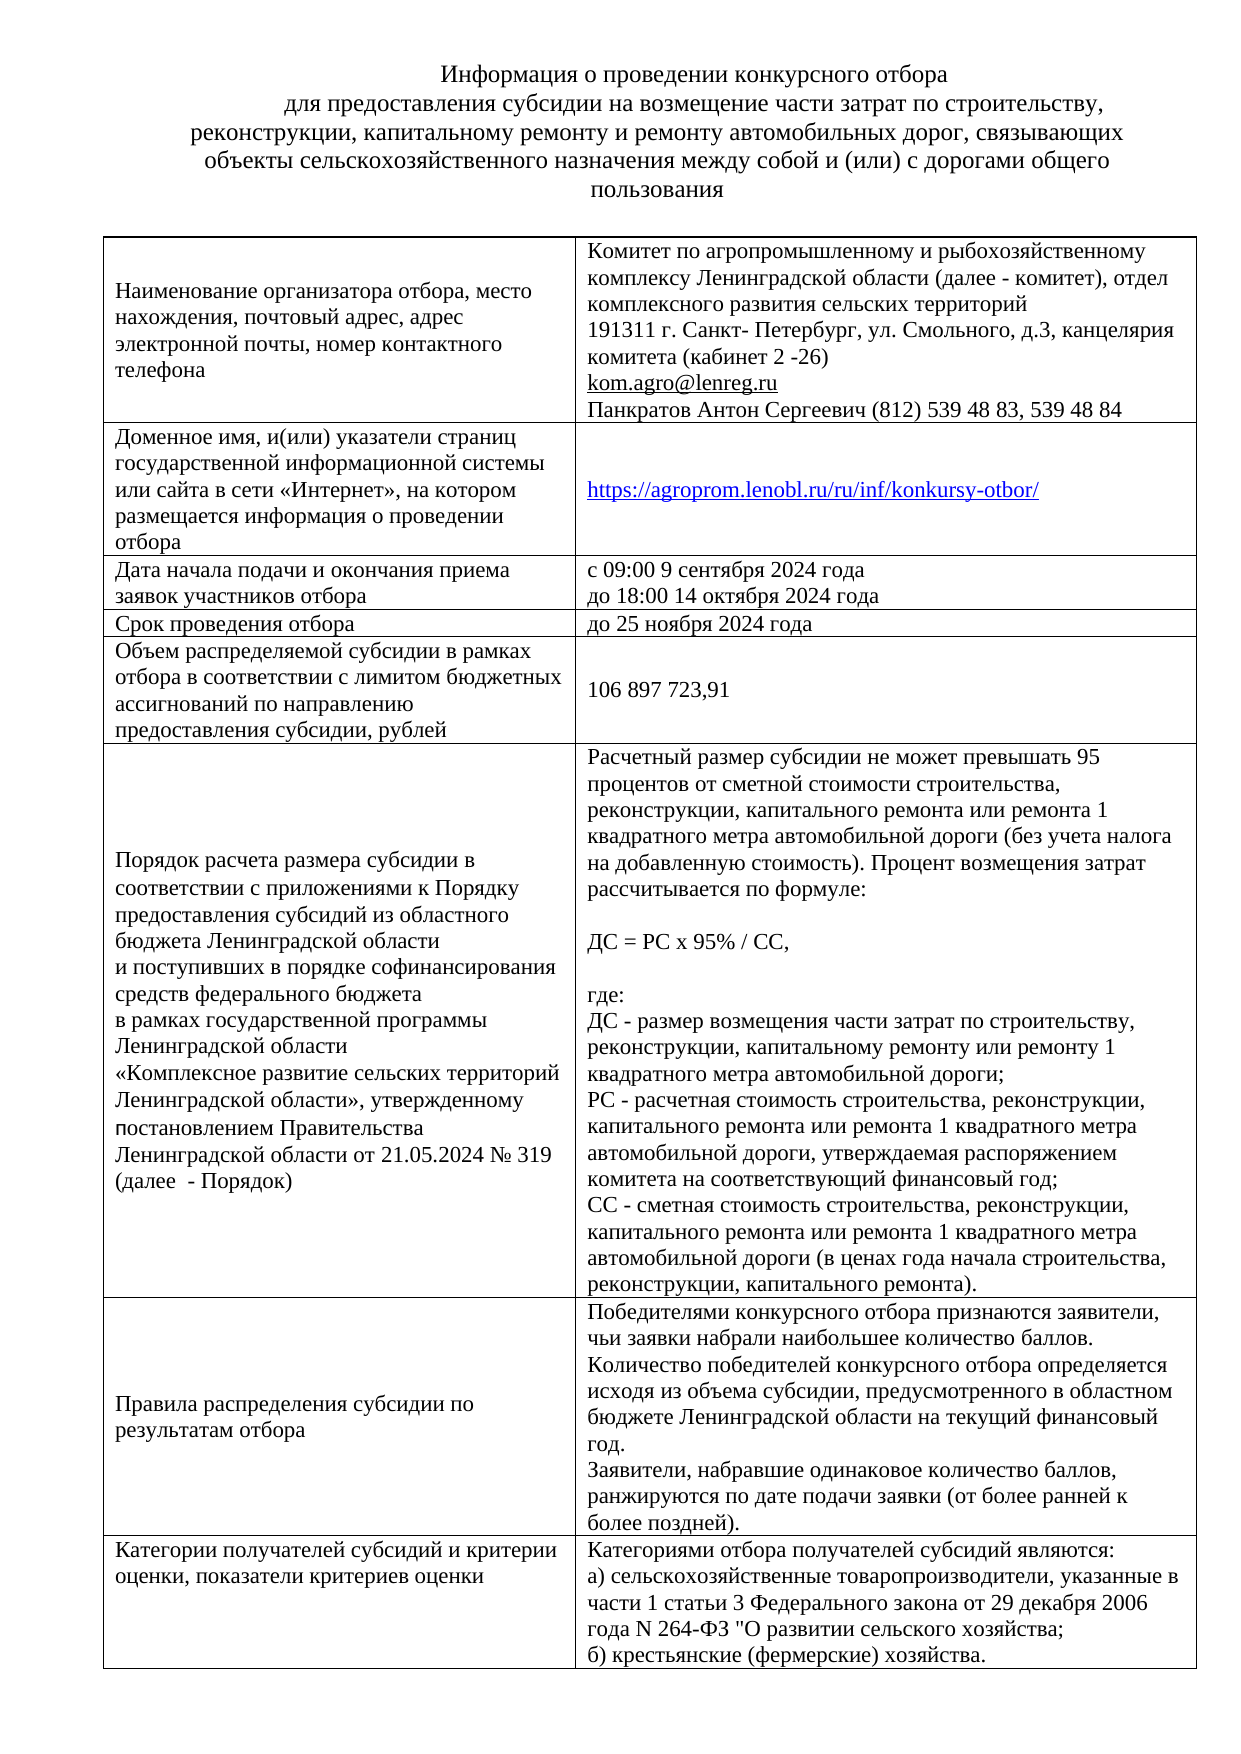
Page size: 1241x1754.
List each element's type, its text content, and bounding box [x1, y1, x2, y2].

table_cell Правила распределения субсидии по результатам отбора [104, 1298, 575, 1535]
table_cell Срок проведения отбора [104, 610, 575, 636]
table_header Комитет по агропромышленному и рыбохозяйственному комплексу Ленинградской области (далее - комитет), отдел комплексного развития сельских территорий 191311 г. Санкт- Петербург, ул. Смольного, д.3, канцелярия комитета (кабинет 2 -26) kom.agro@lenreg.ru Панкратов Антон Сергеевич (812) 539 48 83, 539 48 84 [576, 238, 1196, 422]
table_cell https://agroprom.lenobl.ru/ru/inf/konkursy-otbor/ [576, 423, 1196, 555]
table_cell до 25 ноября 2024 года [576, 610, 1196, 636]
table_cell Доменное имя, и(или) указатели страниц государственной информационной системы или сайта в сети «Интернет», на котором размещается информация о проведении отбора [104, 423, 575, 555]
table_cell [576, 1536, 1196, 1668]
table_cell Победителями конкурсного отбора признаются заявители, чьи заявки набрали наибольшее количество баллов. Количество победителей конкурсного отбора определяется исходя из объема субсидии, предусмотренного в областном бюджете Ленинградской области на текущий финансовый год. Заявители, набравшие одинаковое количество баллов, ранжируются по дате подачи заявки (от более ранней к более поздней). [576, 1298, 1196, 1535]
table_header Наименование организатора отбора, место нахождения, почтовый адрес, адрес электронной почты, номер контактного телефона [104, 238, 575, 422]
table_cell 106 897 723,91 [576, 637, 1196, 742]
table_cell с 09:00 9 сентября 2024 года до 18:00 14 октября 2024 года [576, 556, 1196, 608]
text Информация о проведении конкурсного отбора [162, 59, 1152, 88]
text для предоставления субсидии на возмещение части затрат по строительству, реконструкции, капитальному ремонту и ремонту автомобильных дорог, связывающих объекты сельскохозяйственного назначения между собой и (или) с дорогами общего пользования [162, 88, 1152, 203]
table_cell Объем распределяемой субсидии в рамках отбора в соответствии с лимитом бюджетных ассигнований по направлению предоставления субсидии, рублей [104, 637, 575, 742]
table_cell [104, 1536, 575, 1668]
table_cell Дата начала подачи и окончания приема заявок участников отбора [104, 556, 575, 608]
table_cell Расчетный размер субсидии не может превышать 95 процентов от сметной стоимости строительства, реконструкции, капитального ремонта или ремонта 1 квадратного метра автомобильной дороги (без учета налога на добавленную стоимость). Процент возмещения затрат рассчитывается по формуле: ДС = РС x 95% / СС, где: ДС - размер возмещения части затрат по строительству, реконструкции, капитальному ремонту или ремонту 1 квадратного метра автомобильной дороги; РС - расчетная стоимость строительства, реконструкции, капитального ремонта или ремонта 1 квадратного метра автомобильной дороги, утверждаемая распоряжением комитета на соответствующий финансовый год; СС - сметная стоимость строительства, реконструкции, капитального ремонта или ремонта 1 квадратного метра автомобильной дороги (в ценах года начала строительства, реконструкции, капитального ремонта). [576, 744, 1196, 1297]
table_cell Порядок расчета размера субсидии в соответствии с приложениями к Порядку предоставления субсидий из областного бюджета Ленинградской области и поступивших в порядке софинансирования средств федерального бюджета в рамках государственной программы Ленинградской области «Комплексное развитие сельских территорий Ленинградской области», утвержденному постановлением Правительства Ленинградской области от 21.05.2024 № 319 (далее - Порядок) [104, 744, 575, 1297]
